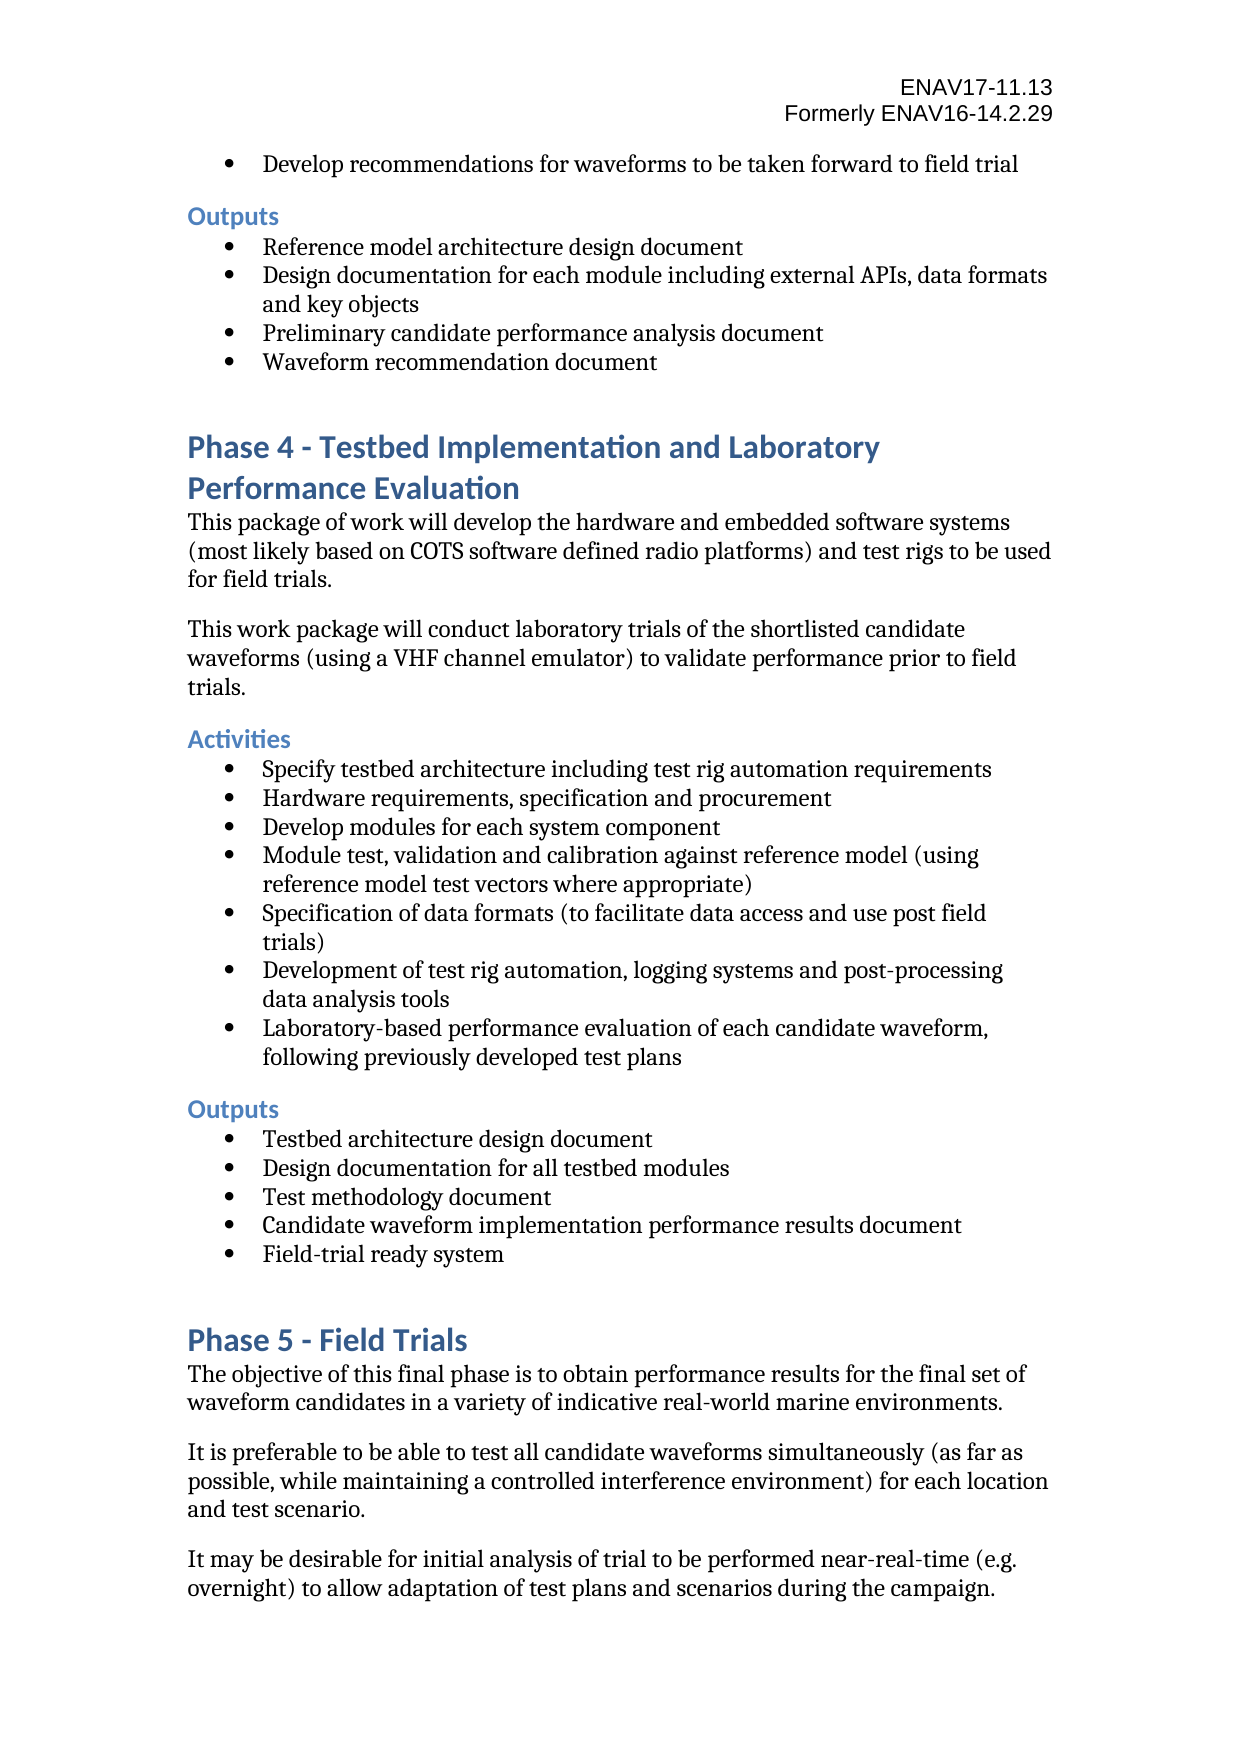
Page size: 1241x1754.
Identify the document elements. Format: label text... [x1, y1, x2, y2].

text This package of work will develop the hardware and embedded software systems (most likely based on COTS software defined radio platforms) and test rigs to be used for field trials. [187, 508, 1053, 594]
subtitle Outputs [187, 1092, 1053, 1125]
text It may be desirable for initial analysis of trial to be performed near-real-time (e.g. overnight) to allow adaptation of test plans and scenarios during the campaign. [187, 1545, 1053, 1602]
list Test methodology document [225, 1183, 1053, 1211]
subtitle Outputs [187, 199, 1053, 233]
list Develop recommendations for waveforms to be taken forward to field trial [225, 150, 1053, 179]
list Develop modules for each system component [225, 812, 1053, 841]
list Specification of data formats (to facilitate data access and use post field trials) [225, 899, 1053, 956]
list Candidate waveform implementation performance results document [225, 1211, 1053, 1240]
list Testbed architecture design document [225, 1125, 1053, 1154]
subtitle Activities [187, 722, 1053, 755]
text It is preferable to be able to test all candidate waveforms simultaneously (as far as possible, while maintaining a controlled interference environment) for each location and test scenario. [187, 1438, 1053, 1524]
list Preliminary candidate performance analysis document [225, 319, 1053, 348]
list Field-trial ready system [225, 1240, 1053, 1269]
text The objective of this final phase is to obtain performance results for the final set of waveform candidates in a variety of indicative real-world marine environments. [187, 1359, 1053, 1417]
list Design documentation for each module including external APIs, data formats and key objects [225, 261, 1053, 319]
list Waveform recommendation document [225, 348, 1053, 376]
list Hardware requirements, specification and procurement [225, 784, 1053, 812]
list Development of test rig automation, logging systems and post-processing data analysis tools [225, 956, 1053, 1014]
list Laboratory-based performance evaluation of each candidate waveform, following previously developed test plans [225, 1014, 1053, 1071]
list Module test, validation and calibration against reference model (using reference model test vectors where appropriate) [225, 841, 1053, 899]
subtitle Phase 4 - Testbed Implementation and Laboratory Performance Evaluation [187, 426, 1053, 508]
list Design documentation for all testbed modules [225, 1154, 1053, 1183]
subtitle Phase 5 - Field Trials [187, 1319, 1053, 1359]
text This work package will conduct laboratory trials of the shortlisted candidate waveforms (using a VHF channel emulator) to validate performance prior to field trials. [187, 615, 1053, 701]
list Specify testbed architecture including test rig automation requirements [225, 755, 1053, 784]
list Reference model architecture design document [225, 233, 1053, 261]
